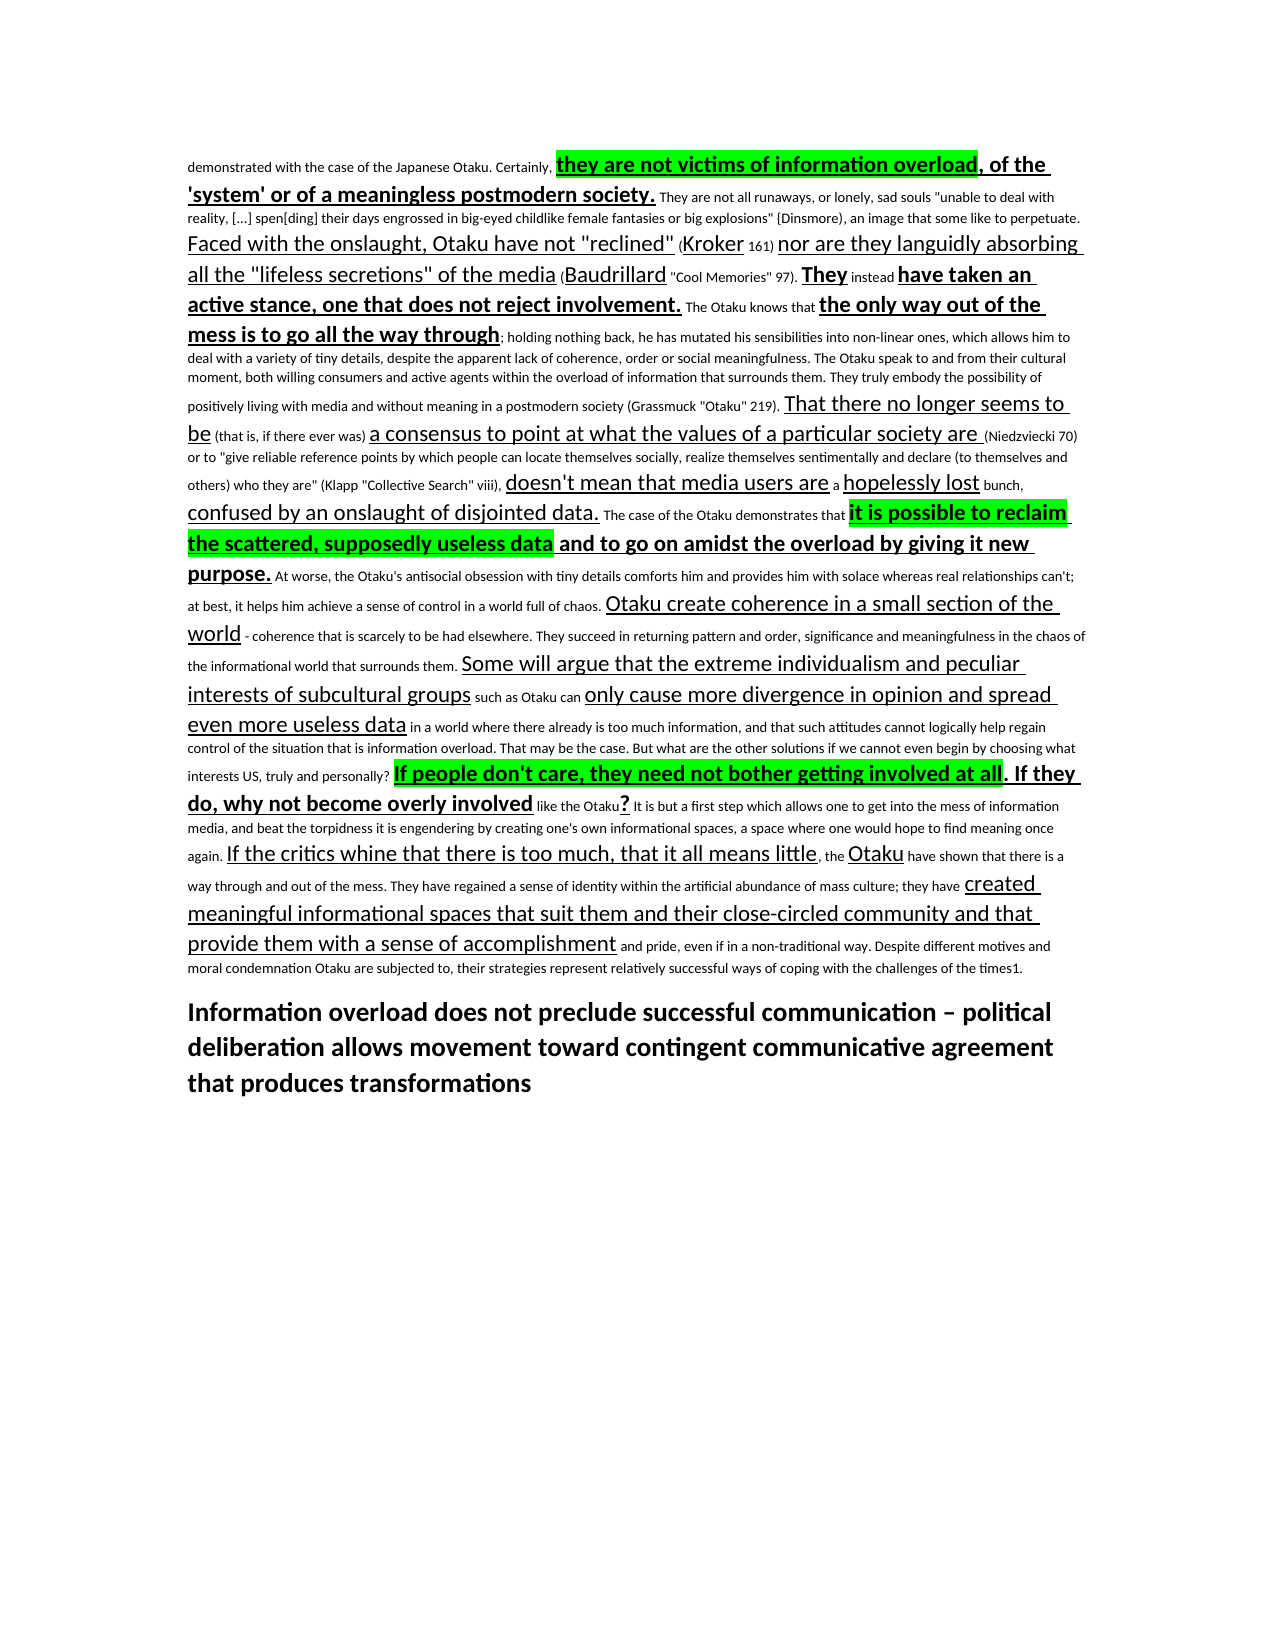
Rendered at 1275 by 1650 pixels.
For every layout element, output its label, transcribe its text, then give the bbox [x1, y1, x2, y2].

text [187, 150, 1087, 977]
subtitle Information overload does not preclude successful communication – political deliberation allows movement toward contingent communicative agreement that produces transformations [187, 995, 1087, 1099]
